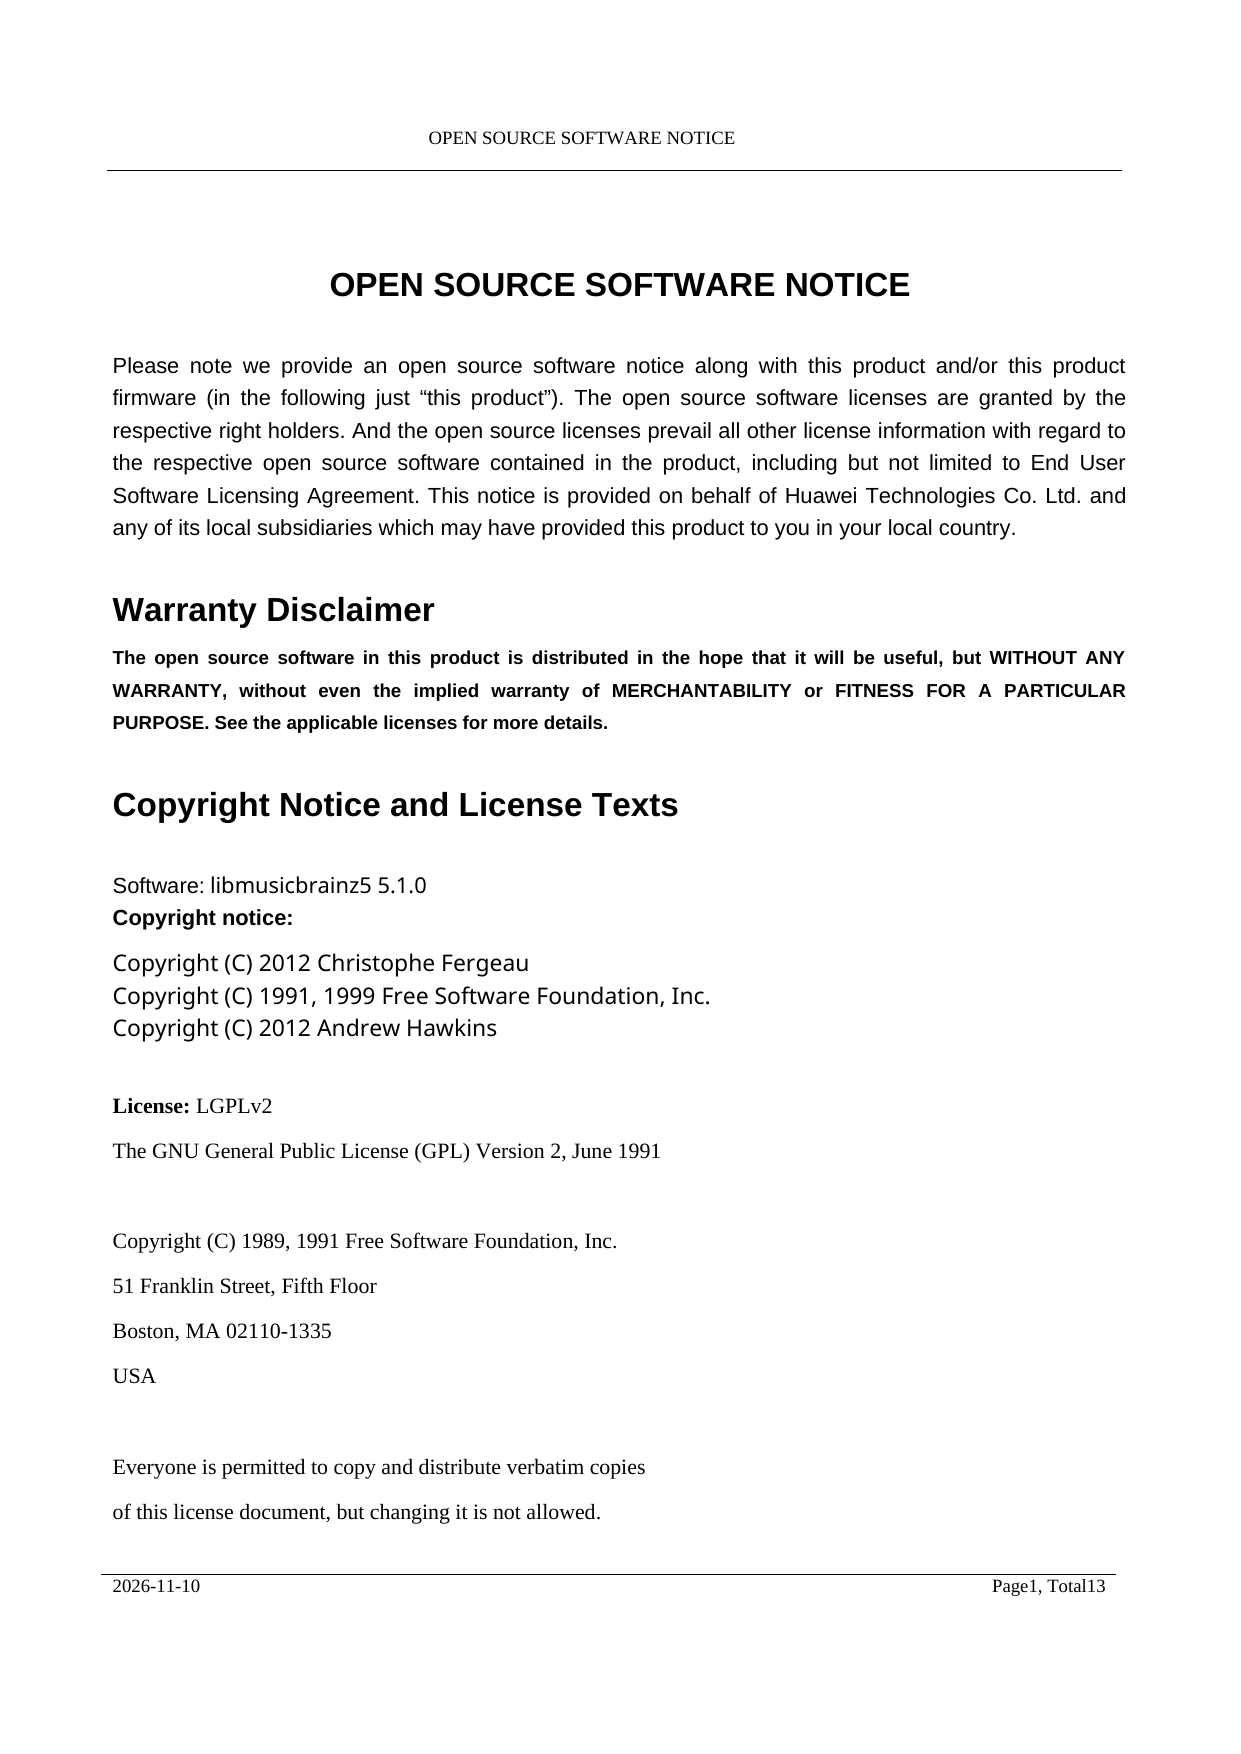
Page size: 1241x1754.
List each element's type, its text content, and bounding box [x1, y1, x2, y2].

text USA [112, 1360, 1128, 1392]
text Copyright (C) 2012 Andrew Hawkins [112, 1012, 1128, 1044]
text Copyright (C) 1991, 1999 Free Software Foundation, Inc. [112, 979, 1128, 1012]
text Copyright notice: [112, 901, 1128, 934]
text Software: libmusicbrainz5 5.1.0 [112, 869, 1128, 901]
text Boston, MA 02110-1335 [112, 1315, 1128, 1347]
text Warranty Disclaimer [112, 576, 1128, 641]
text OPEN SOURCE SOFTWARE NOTICE [112, 251, 1128, 316]
text Copyright (C) 1989, 1991 Free Software Foundation, Inc. [112, 1224, 1128, 1257]
text 51 Franklin Street, Fifth Floor [112, 1269, 1128, 1302]
text Please note we provide an open source software notice along with this product and/or this product firmware (in the following just “this product”). The open source software licenses are granted by the respective right holders. And the open source licenses prevail all other license information with regard to the respective open source software contained in the product, including but not limited to End User Software Licensing Agreement. This notice is provided on behalf of Huawei Technologies Co. Ltd. and any of its local subsidiaries which may have provided this product to you in your local country. [112, 349, 1128, 544]
text of this license document, but changing it is not allowed. [112, 1495, 1128, 1528]
text Copyright Notice and License Texts [112, 771, 1128, 836]
text Copyright (C) 2012 Christophe Fergeau [112, 947, 1128, 979]
text License: LGPLv2 [112, 1089, 1128, 1122]
text The GNU General Public License (GPL) Version 2, June 1991 [112, 1134, 1128, 1167]
text The open source software in this product is distributed in the hope that it will be useful, but WITHOUT ANY WARRANTY, without even the implied warranty of MERCHANTABILITY or FITNESS FOR A PARTICULAR PURPOSE. See the applicable licenses for more details. [112, 641, 1128, 739]
text Everyone is permitted to copy and distribute verbatim copies [112, 1450, 1128, 1482]
